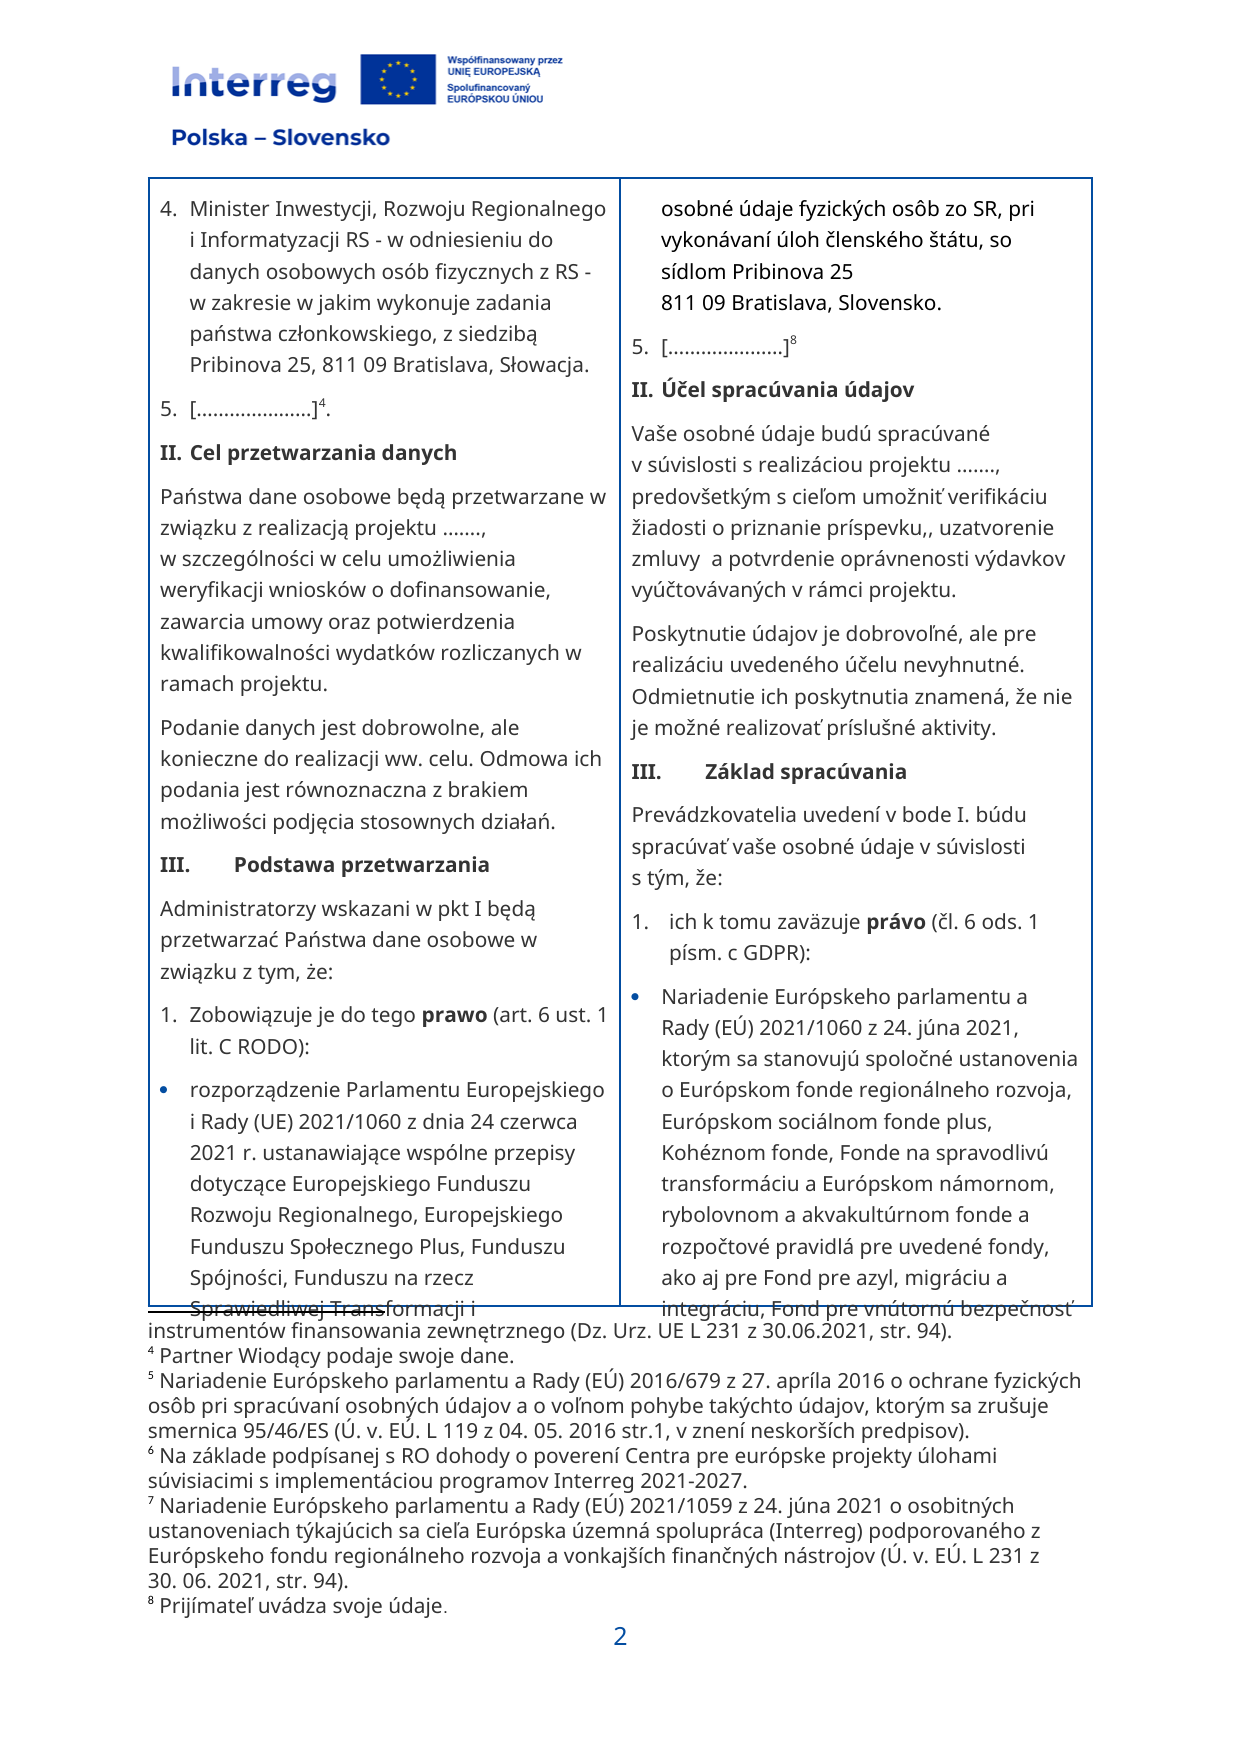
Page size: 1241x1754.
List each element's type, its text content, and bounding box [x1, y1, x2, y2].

picture [147, 29, 637, 177]
